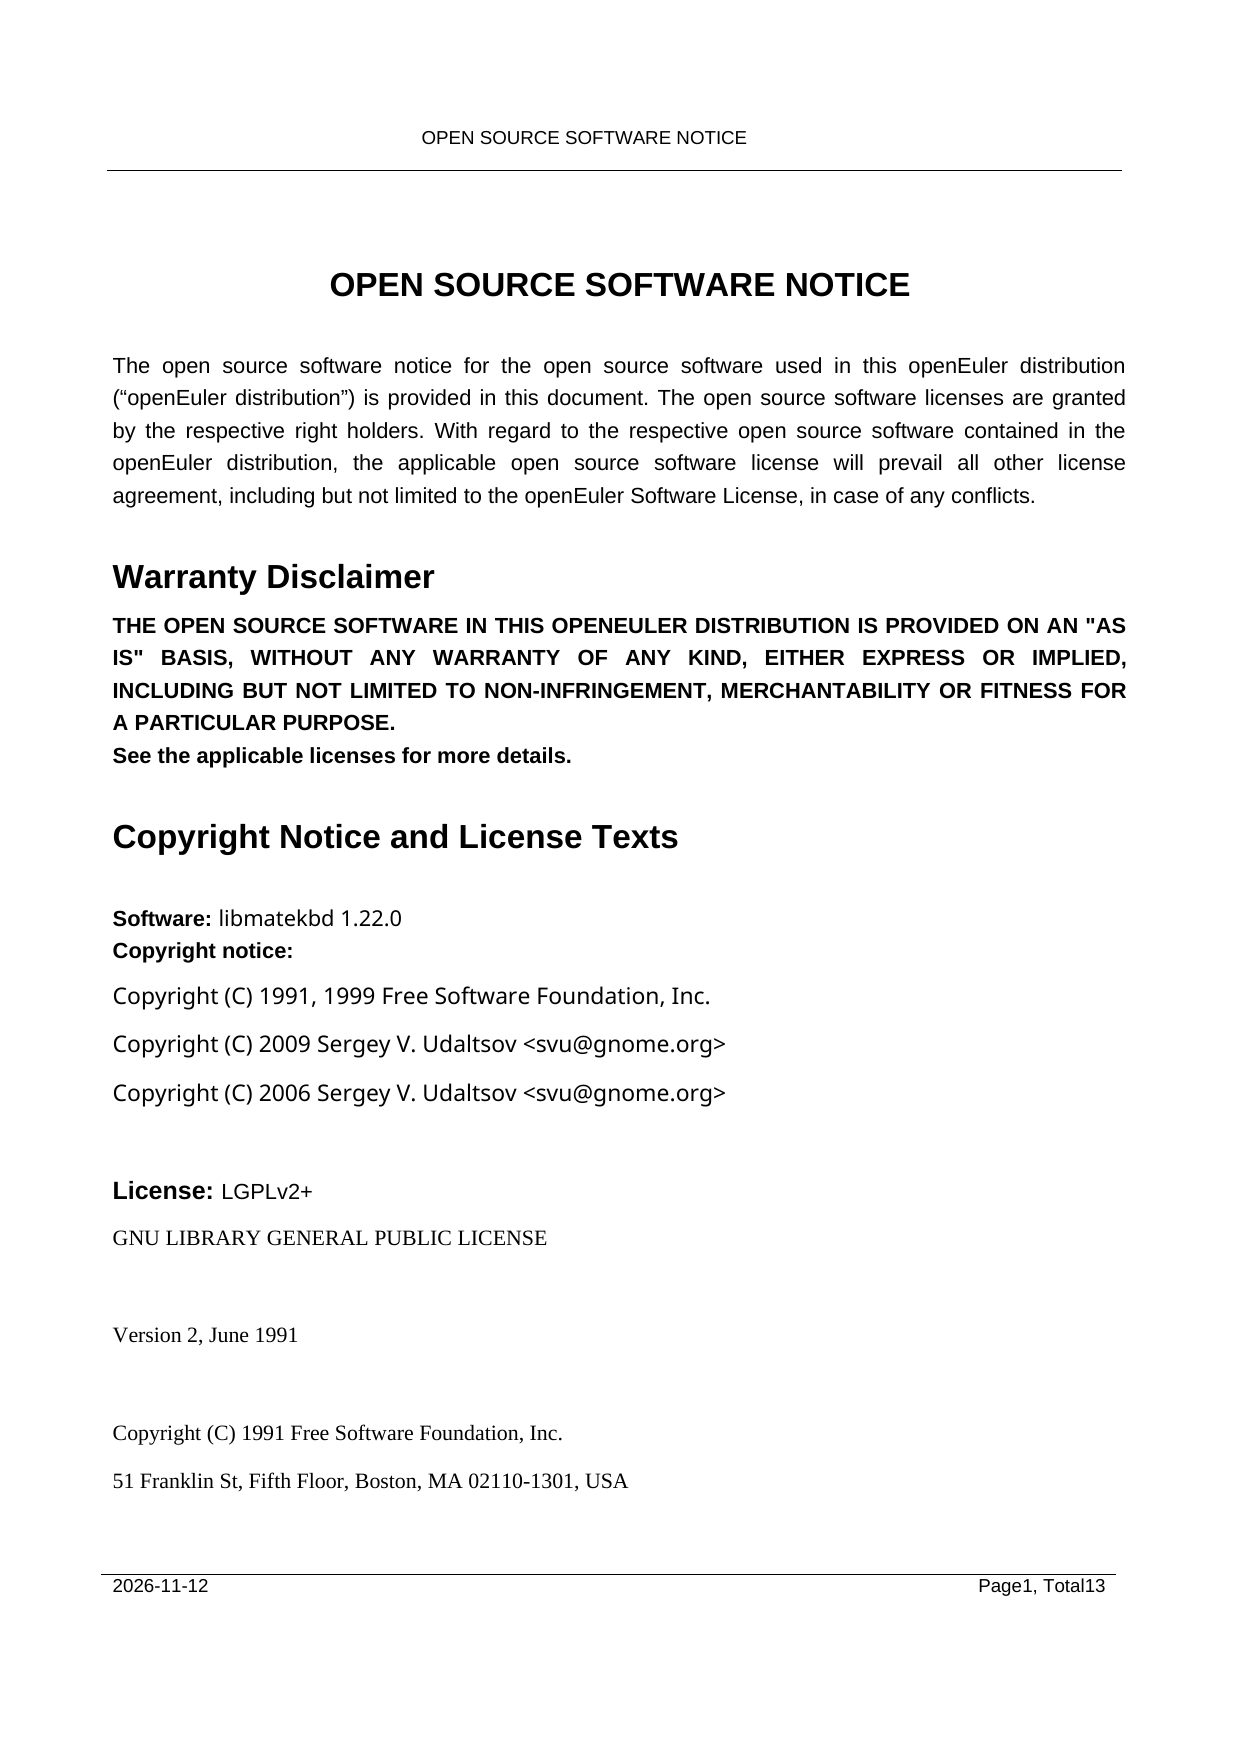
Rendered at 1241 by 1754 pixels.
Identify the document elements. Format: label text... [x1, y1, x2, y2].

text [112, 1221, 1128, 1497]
text OPEN SOURCE SOFTWARE NOTICE [112, 251, 1128, 316]
text Warranty Disclaimer [112, 544, 1128, 609]
text Copyright (C) 1991, 1999 Free Software Foundation, Inc. Copyright (C) 2009 Sergey V. Udaltsov <svu@gnome.org> Copyright (C) 2006 Sergey V. Udaltsov <svu@gnome.org> [112, 979, 1128, 1158]
text Copyright notice: [112, 934, 1128, 966]
text THE OPEN SOURCE SOFTWARE IN THIS OPENEULER DISTRIBUTION IS PROVIDED ON AN "AS IS" BASIS, WITHOUT ANY WARRANTY OF ANY KIND, EITHER EXPRESS OR IMPLIED, INCLUDING BUT NOT LIMITED TO NON-INFRINGEMENT, MERCHANTABILITY OR FITNESS FOR A PARTICULAR PURPOSE. See the applicable licenses for more details. [112, 609, 1128, 771]
text Copyright Notice and License Texts [112, 804, 1128, 869]
text License: LGPLv2+ [112, 1174, 1128, 1207]
text Software: libmatekbd 1.22.0 [112, 901, 1128, 934]
text The open source software notice for the open source software used in this openEuler distribution (“openEuler distribution”) is provided in this document. The open source software licenses are granted by the respective right holders. With regard to the respective open source software contained in the openEuler distribution, the applicable open source software license will prevail all other license agreement, including but not limited to the openEuler Software License, in case of any conflicts. [112, 349, 1128, 511]
